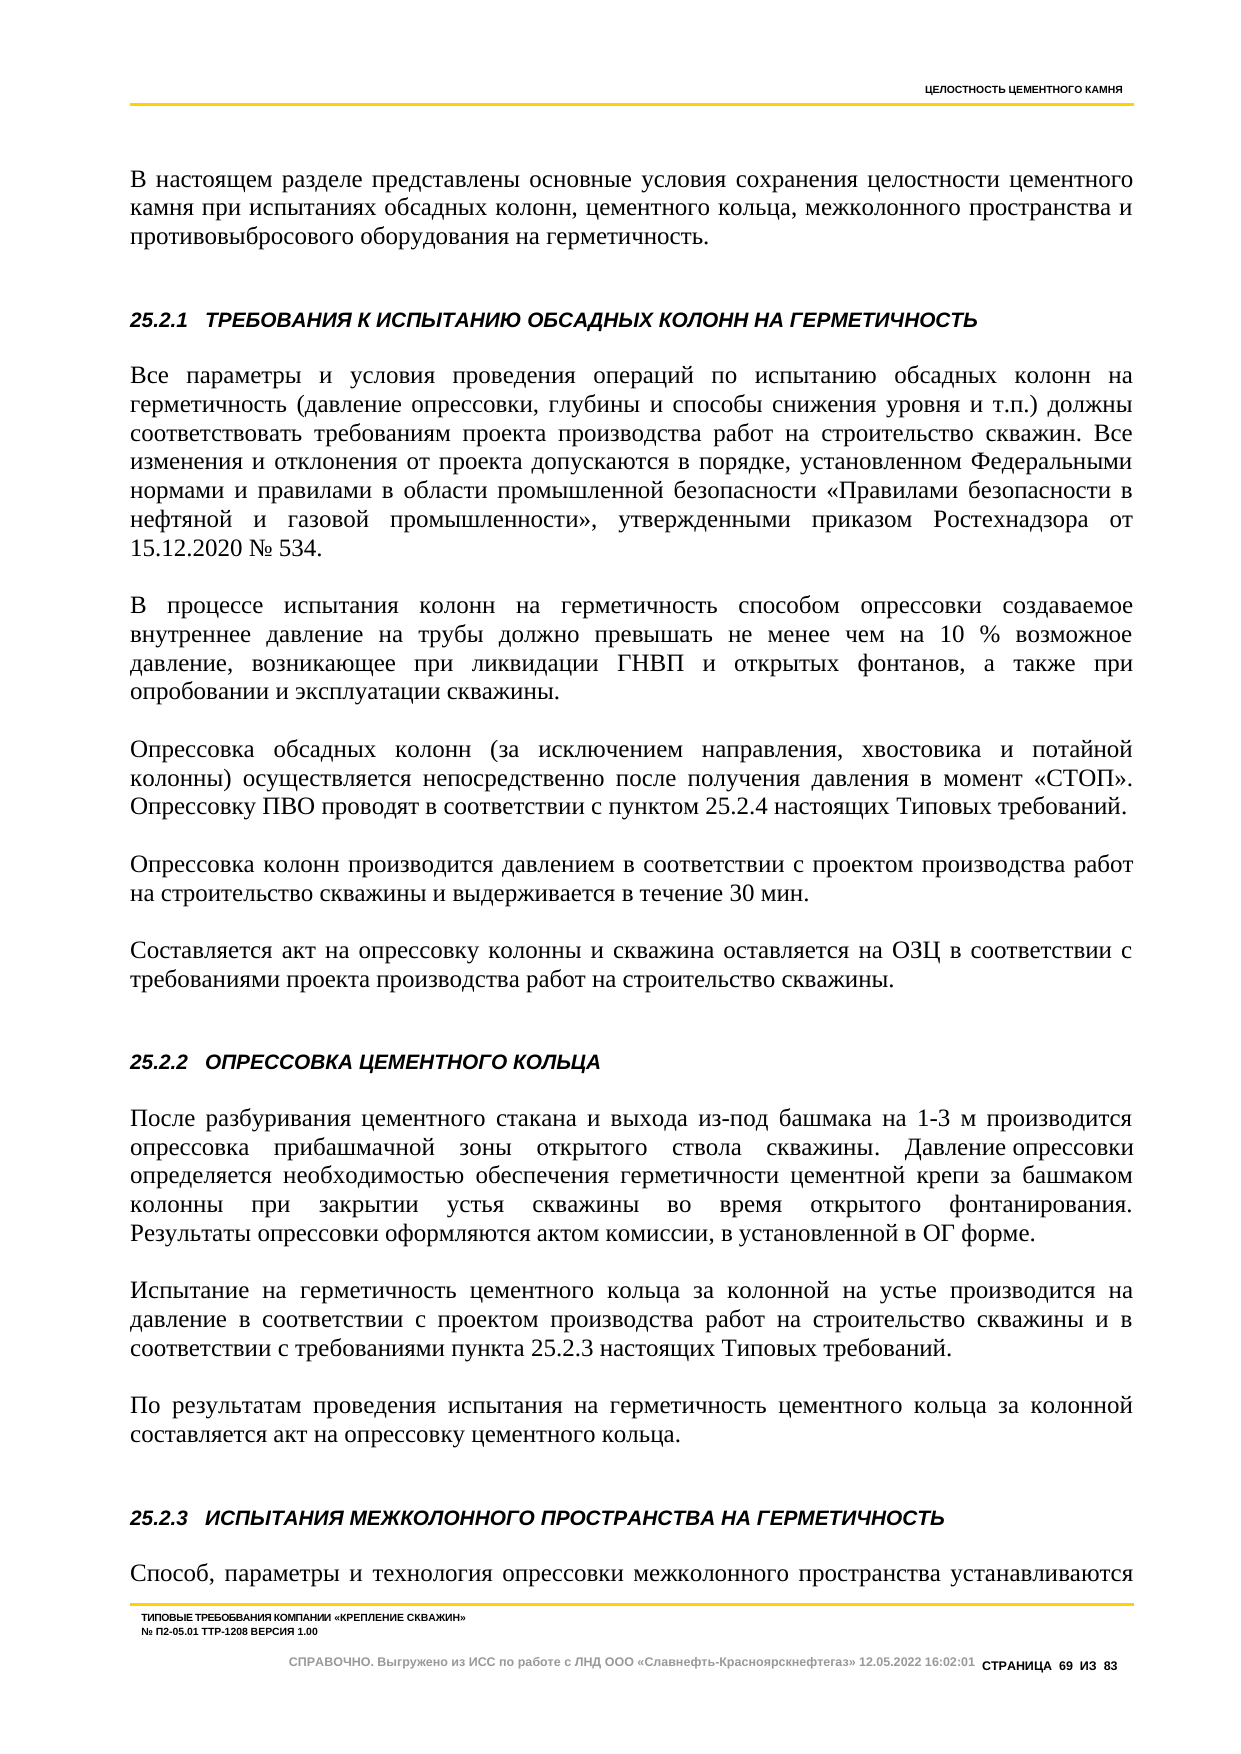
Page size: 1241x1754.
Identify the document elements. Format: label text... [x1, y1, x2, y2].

text Составляется акт на опрессовку колонны и скважина оставляется на ОЗЦ в соответствии с требованиями проекта производства работ на строительство скважины. [130, 935, 1134, 993]
text В процессе испытания колонн на герметичность способом опрессовки создаваемое внутреннее давление на трубы должно превышать не менее чем на 10 % возможное давление, возникающее при ликвидации ГНВП и открытых фонтанов, а также при опробовании и эксплуатации скважины. [130, 590, 1134, 705]
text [130, 1558, 1134, 1587]
text ТРЕБОВАНИЯ К ИСПЫТАНИЮ ОБСАДНЫХ КОЛОНН НА ГЕРМЕТИЧНОСТЬ [130, 307, 1134, 331]
text После разбуривания цементного стакана и выхода из-под башмака на 1-3 м производится опрессовка прибашмачной зоны открытого ствола скважины. Давление опрессовки определяется необходимостью обеспечения герметичности цементной крепи за башмаком колонны при закрытии устья скважины во время открытого фонтанирования. Результаты опрессовки оформляются актом комиссии, в установленной в ОГ форме. [130, 1103, 1134, 1247]
text Опрессовка колонн производится давлением в соответствии с проектом производства работ на строительство скважины и выдерживается в течение 30 мин. [130, 849, 1134, 906]
text ОПРЕССОВКА ЦЕМЕНТНОГО КОЛЬЦА [130, 1050, 1134, 1074]
text Испытание на герметичность цементного кольца за колонной на устье производится на давление в соответствии с проектом производства работ на строительство скважины и в соответствии с требованиями пункта 25.2.3 настоящих Типовых требований. [130, 1275, 1134, 1362]
text По результатам проведения испытания на герметичность цементного кольца за колонной составляется акт на опрессовку цементного кольца. [130, 1390, 1134, 1448]
text В настоящем разделе представлены основные условия сохранения целостности цементного камня при испытаниях обсадных колонн, цементного кольца, межколонного пространства и противовыбросового оборудования на герметичность. [130, 164, 1134, 250]
text Опрессовка обсадных колонн (за исключением направления, хвостовика и потайной колонны) осуществляется непосредственно после получения давления в момент «СТОП». Опрессовку ПВО проводят в соответствии с пунктом 25.2.4 настоящих Типовых требований. [130, 734, 1134, 820]
text Все параметры и условия проведения операций по испытанию обсадных колонн на герметичность (давление опрессовки, глубины и способы снижения уровня и т.п.) должны соответствовать требованиям проекта производства работ на строительство скважин. Все изменения и отклонения от проекта допускаются в порядке, установленном Федеральными нормами и правилами в области промышленной безопасности «Правилами безопасности в нефтяной и газовой промышленности», утвержденными приказом Ростехнадзора от 15.12.2020 № 534. [130, 360, 1134, 561]
text ИСПЫТАНИЯ МЕЖКОЛОННОГО ПРОСТРАНСТВА НА ГЕРМЕТИЧНОСТЬ [130, 1505, 1134, 1529]
